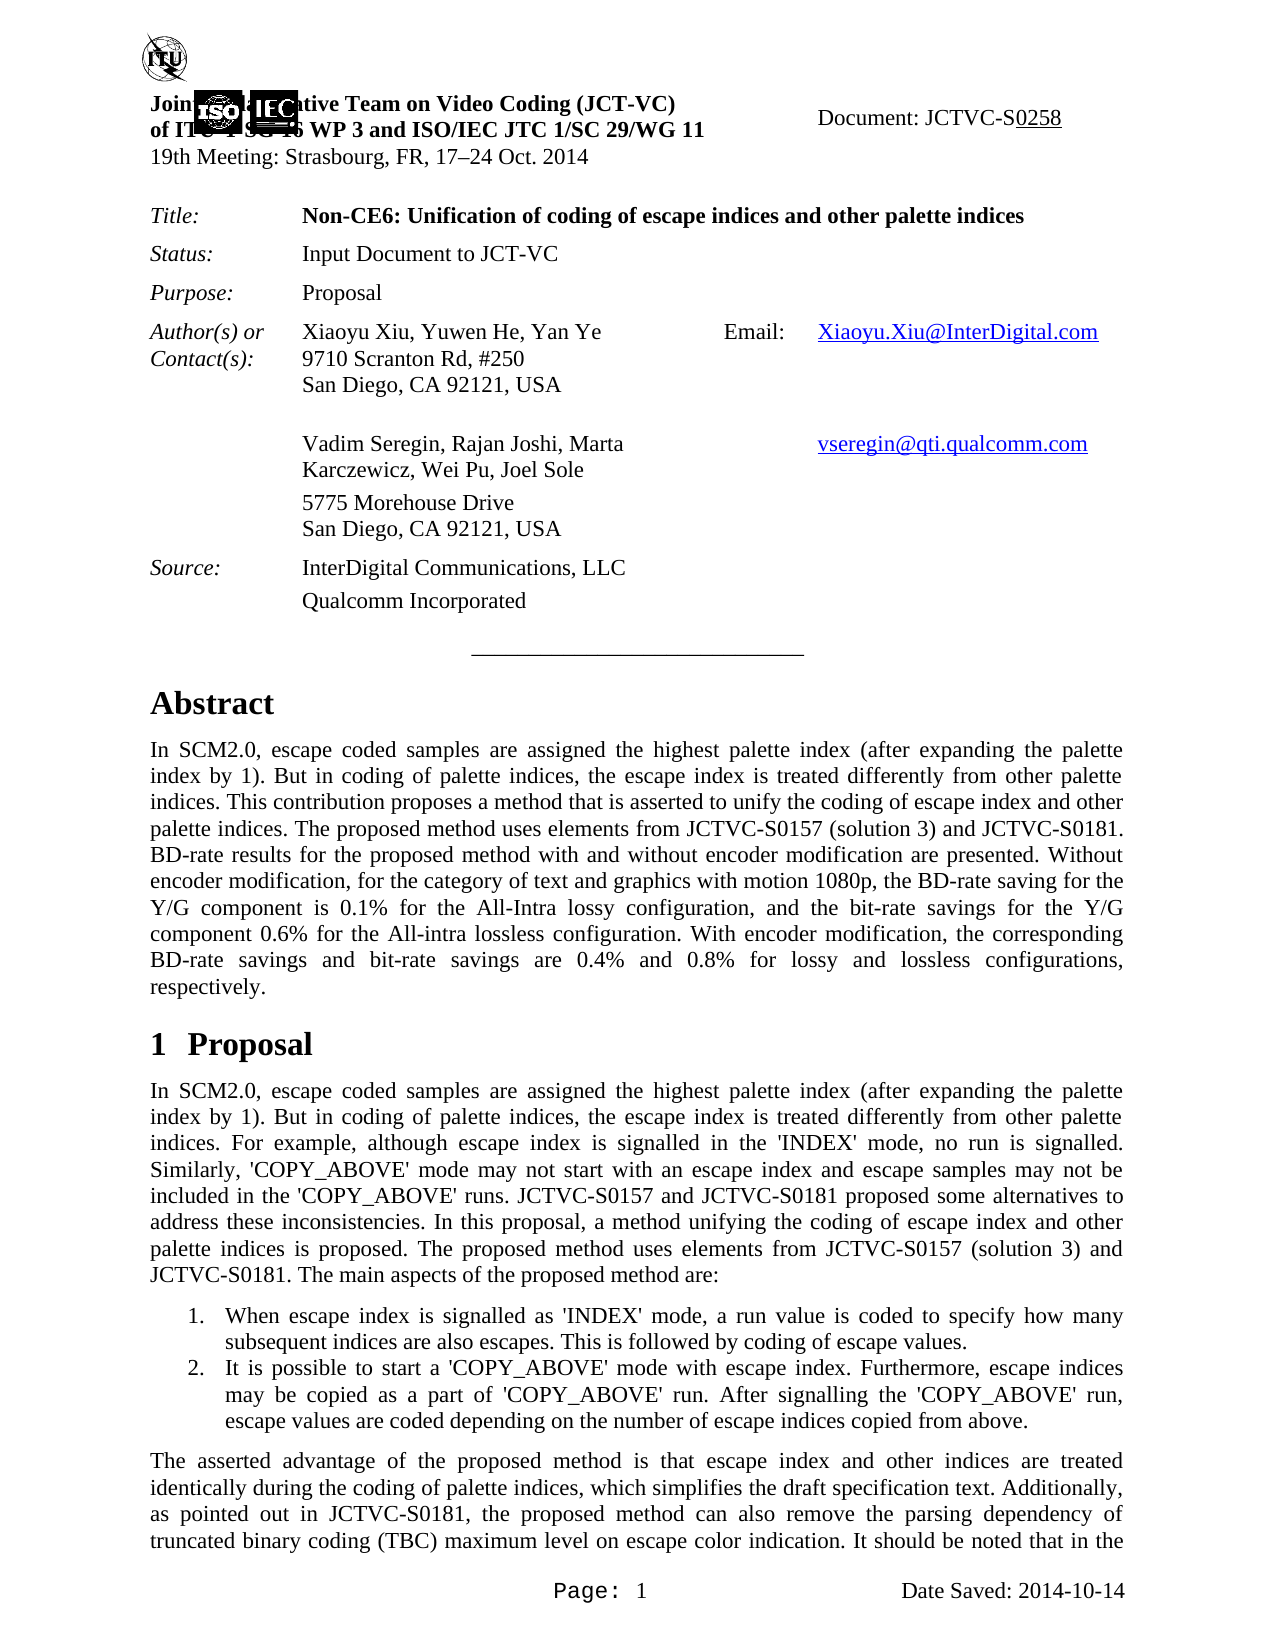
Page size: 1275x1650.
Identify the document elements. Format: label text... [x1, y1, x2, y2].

text In SCM2.0, escape coded samples are assigned the highest palette index (after expanding the palette index by 1). But in coding of palette indices, the escape index is treated differently from other palette indices. This contribution proposes a method that is asserted to unify the coding of escape index and other palette indices. The proposed method uses elements from JCTVC-S0157 (solution 3) and JCTVC-S0181. BD-rate results for the proposed method with and without encoder modification are presented. Without encoder modification, for the category of text and graphics with motion 1080p, the BD-rate saving for the Y/G component is 0.1% for the All-Intra lossy configuration, and the bit-rate savings for the Y/G component 0.6% for the All-intra lossless configuration. With encoder modification, the corresponding BD-rate savings and bit-rate savings are 0.4% and 0.8% for lossy and lossless configurations, respectively. [150, 736, 1125, 999]
list When escape index is signalled as 'INDEX' mode, a run value is coded to specify how many subsequent indices are also escapes. This is followed by coding of escape values. [187, 1302, 1125, 1354]
picture [194, 90, 243, 134]
table_cell InterDigital Communications, LLC Qualcomm Incorporated [291, 548, 1136, 619]
table_cell Purpose: [139, 273, 291, 312]
table_cell Input Document to JCT-VC [291, 234, 1136, 273]
picture [250, 90, 299, 134]
table_cell Source: [139, 548, 291, 619]
table_cell Proposal [291, 273, 1136, 312]
subtitle Proposal [150, 1024, 1125, 1062]
subtitle Abstract [150, 683, 1125, 721]
table_header Non-CE6: Unification of coding of escape indices and other palette indices [291, 195, 1136, 234]
table_header Title: [139, 195, 291, 234]
table_header Document: JCTVC-S0258 [806, 90, 1136, 169]
table_header Joint Collaborative Team on Video Coding (JCT-VC) of ITU-T SG 16 WP 3 and ISO/IEC JTC 1/SC 29/WG 11 19th Meeting: Strasbourg, FR, 17–24 Oct. 2014 [139, 90, 806, 169]
table_cell Xiaoyu Xiu, Yuwen He, Yan Ye 9710 Scranton Rd, #250 San Diego, CA 92121, USA Vadim Seregin, Rajan Joshi, Marta Karczewicz, Wei Pu, Joel Sole 5775 Morehouse Drive San Diego, CA 92121, USA [291, 312, 712, 548]
table_cell Status: [139, 234, 291, 273]
table_cell Email: [713, 312, 806, 548]
text _____________________________ [150, 632, 1125, 658]
table_cell Xiaoyu.Xiu@InterDigital.com vseregin@qti.qualcomm.com [806, 312, 1136, 548]
table_cell Author(s) or Contact(s): [139, 312, 291, 548]
list It is possible to start a 'COPY_ABOVE' mode with escape index. Furthermore, escape indices may be copied as a part of 'COPY_ABOVE' run. After signalling the 'COPY_ABOVE' run, escape values are coded depending on the number of escape indices copied from above. [187, 1354, 1125, 1433]
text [150, 1448, 1125, 1553]
text In SCM2.0, escape coded samples are assigned the highest palette index (after expanding the palette index by 1). But in coding of palette indices, the escape index is treated differently from other palette indices. For example, although escape index is signalled in the 'INDEX' mode, no run is signalled. Similarly, 'COPY_ABOVE' mode may not start with an escape index and escape samples may not be included in the 'COPY_ABOVE' runs. JCTVC-S0157 and JCTVC-S0181 proposed some alternatives to address these inconsistencies. In this proposal, a method unifying the coding of escape index and other palette indices is proposed. The proposed method uses elements from JCTVC-S0157 (solution 3) and JCTVC-S0181. The main aspects of the proposed method are: [150, 1077, 1125, 1287]
